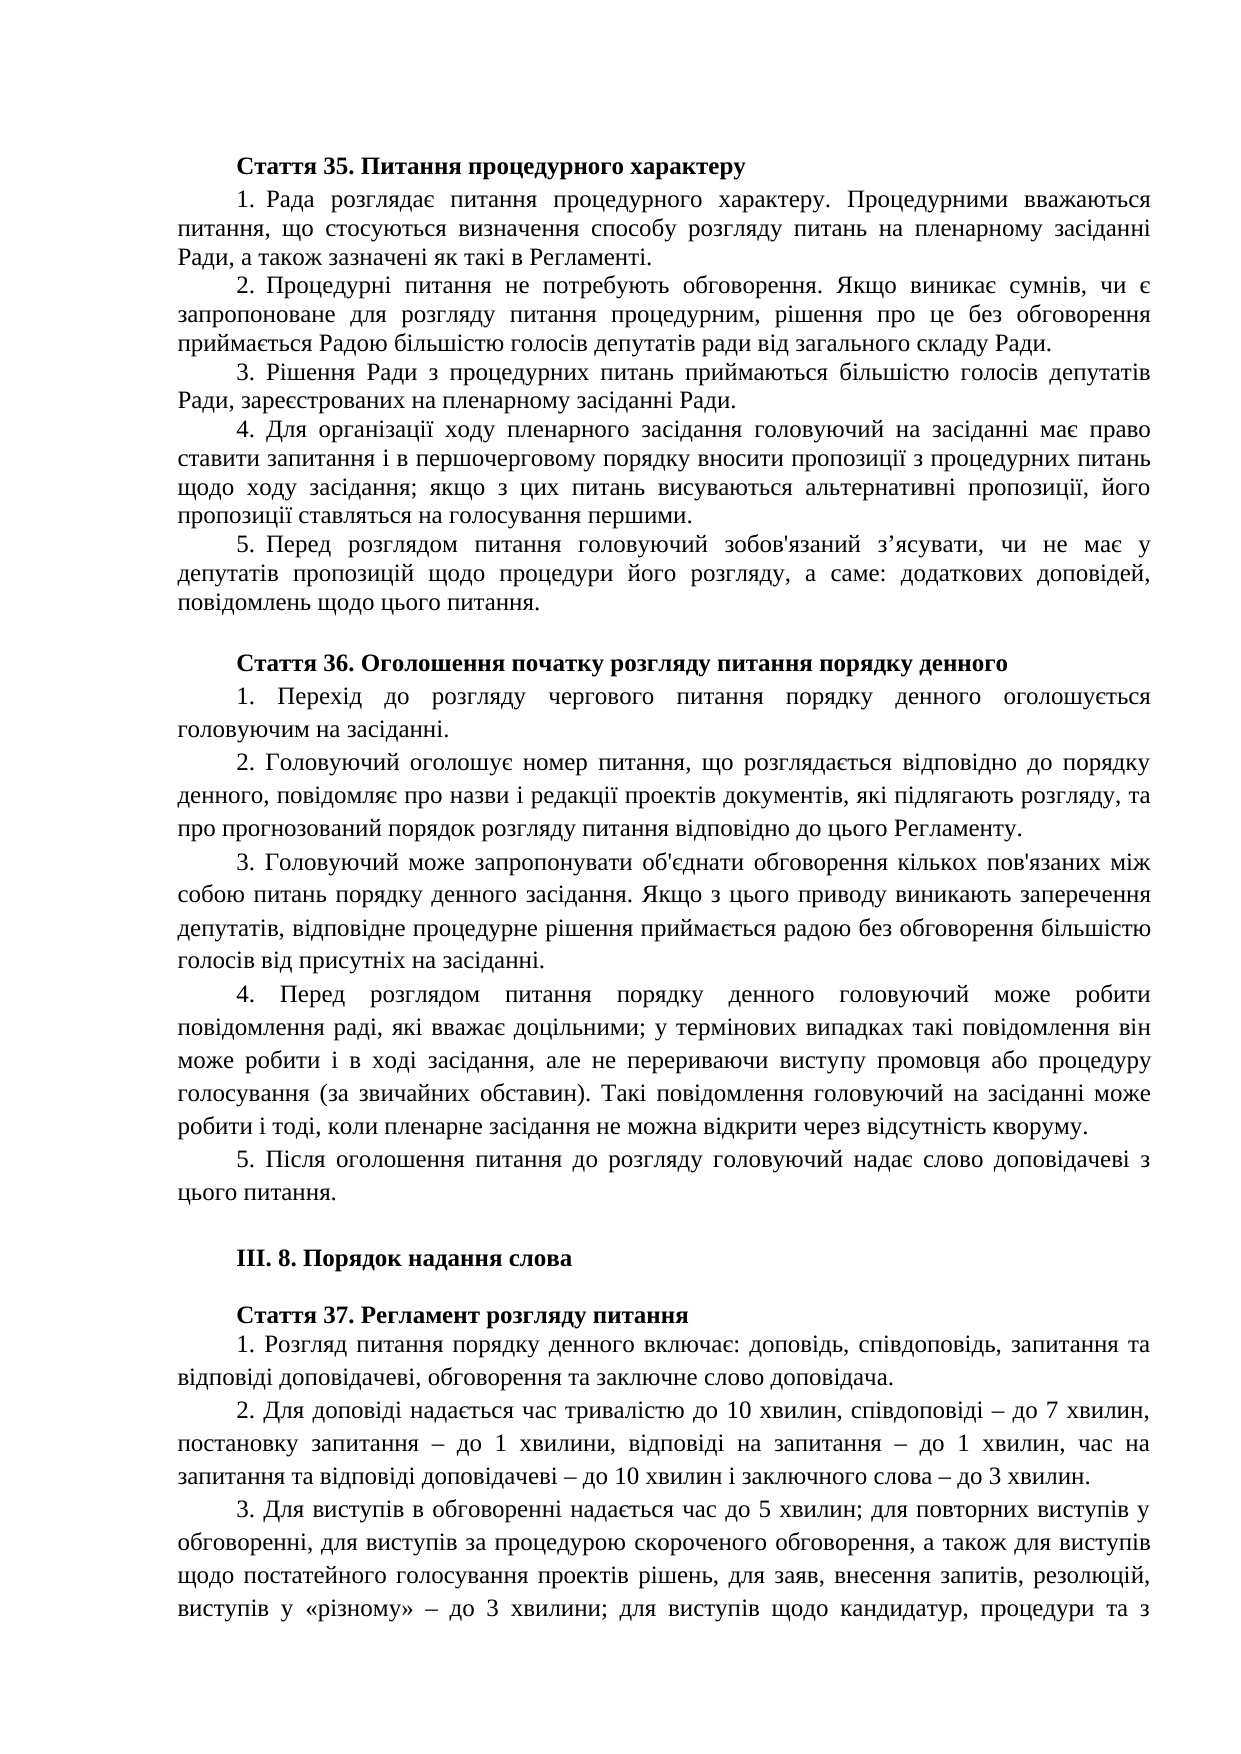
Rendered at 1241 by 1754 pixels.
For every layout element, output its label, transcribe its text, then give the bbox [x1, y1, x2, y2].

text ІІІ. 8. Порядок надання слова [177, 1243, 1152, 1272]
text 2. Для доповіді надається час тривалістю до 10 хвилин, співдоповіді – до 7 хвилин, постановку запитання – до 1 хвилини, відповіді на запитання – до 1 хвилин, час на запитання та відповіді доповідачеві – до 10 хвилин і заключного слова – до 3 хвилин. [177, 1395, 1152, 1490]
list Перед розглядом питання головуючий зобов'язаний з’ясувати, чи не має у депутатів пропозицій щодо процедури його розгляду, а саме: додаткових доповідей, повідомлень щодо цього питання. [177, 529, 1152, 615]
text 4. Перед розглядом питання порядку денного головуючий може робити повідомлення раді, які вважає доцільними; у термінових випадках такі повідомлення він може робити і в ході засідання, але не перериваючи виступу промовця або процедуру голосування (за звичайних обставин). Такі повідомлення головуючий на засіданні може робити і тоді, коли пленарне засідання не можна відкрити через відсутність кворуму. [177, 979, 1152, 1139]
list Рішення Ради з процедурних питань приймаються більшістю голосів депутатів Ради, зареєстрованих на пленарному засіданні Ради. [177, 357, 1152, 414]
text Стаття 36. Оголошення початку розгляду питання порядку денного [177, 648, 1152, 677]
text 1. Розгляд питання порядку денного включає: доповідь, співдоповідь, запитання та відповіді доповідачеві, обговорення та заключне слово доповідача. [177, 1329, 1152, 1391]
list Для організації ходу пленарного засідання головуючий на засіданні має право ставити запитання і в першочерговому порядку вносити пропозиції з процедурних питань щодо ходу засідання; якщо з цих питань висуваються альтернативні пропозиції, його пропозиції ставляться на голосування першими. [177, 414, 1152, 529]
text 3. Головуючий може запропонувати об'єднати обговорення кількох пов'язаних між собою питань порядку денного засідання. Якщо з цього приводу виникають заперечення депутатів, відповідне процедурне рішення приймається радою без обговорення більшістю голосів від присутніх на засіданні. [177, 847, 1152, 974]
list Рада розглядає питання процедурного характеру. Процедурними вважаються питання, що стосуються визначення способу розгляду питань на пленарному засіданні Ради, а також зазначені як такі в Регламенті. [177, 184, 1152, 270]
text Стаття 35. Питання процедурного характеру [177, 151, 1152, 180]
text 1. Перехід до розгляду чергового питання порядку денного оголошується головуючим на засіданні. [177, 681, 1152, 743]
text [177, 1494, 1152, 1622]
text Стаття 37. Регламент розгляду питання [177, 1300, 1152, 1329]
text 5. Після оголошення питання до розгляду головуючий надає слово доповідачеві з цього питання. [177, 1144, 1152, 1206]
list Процедурні питання не потребують обговорення. Якщо виникає сумнів, чи є запропоноване для розгляду питання процедурним, рішення про це без обговорення приймається Радою більшістю голосів депутатів ради від загального складу Ради. [177, 270, 1152, 357]
text 2. Головуючий оголошує номер питання, що розглядається відповідно до порядку денного, повідомляє про назви і редакції проектів документів, які підлягають розгляду, та про прогнозований порядок розгляду питання відповідно до цього Регламенту. [177, 747, 1152, 842]
